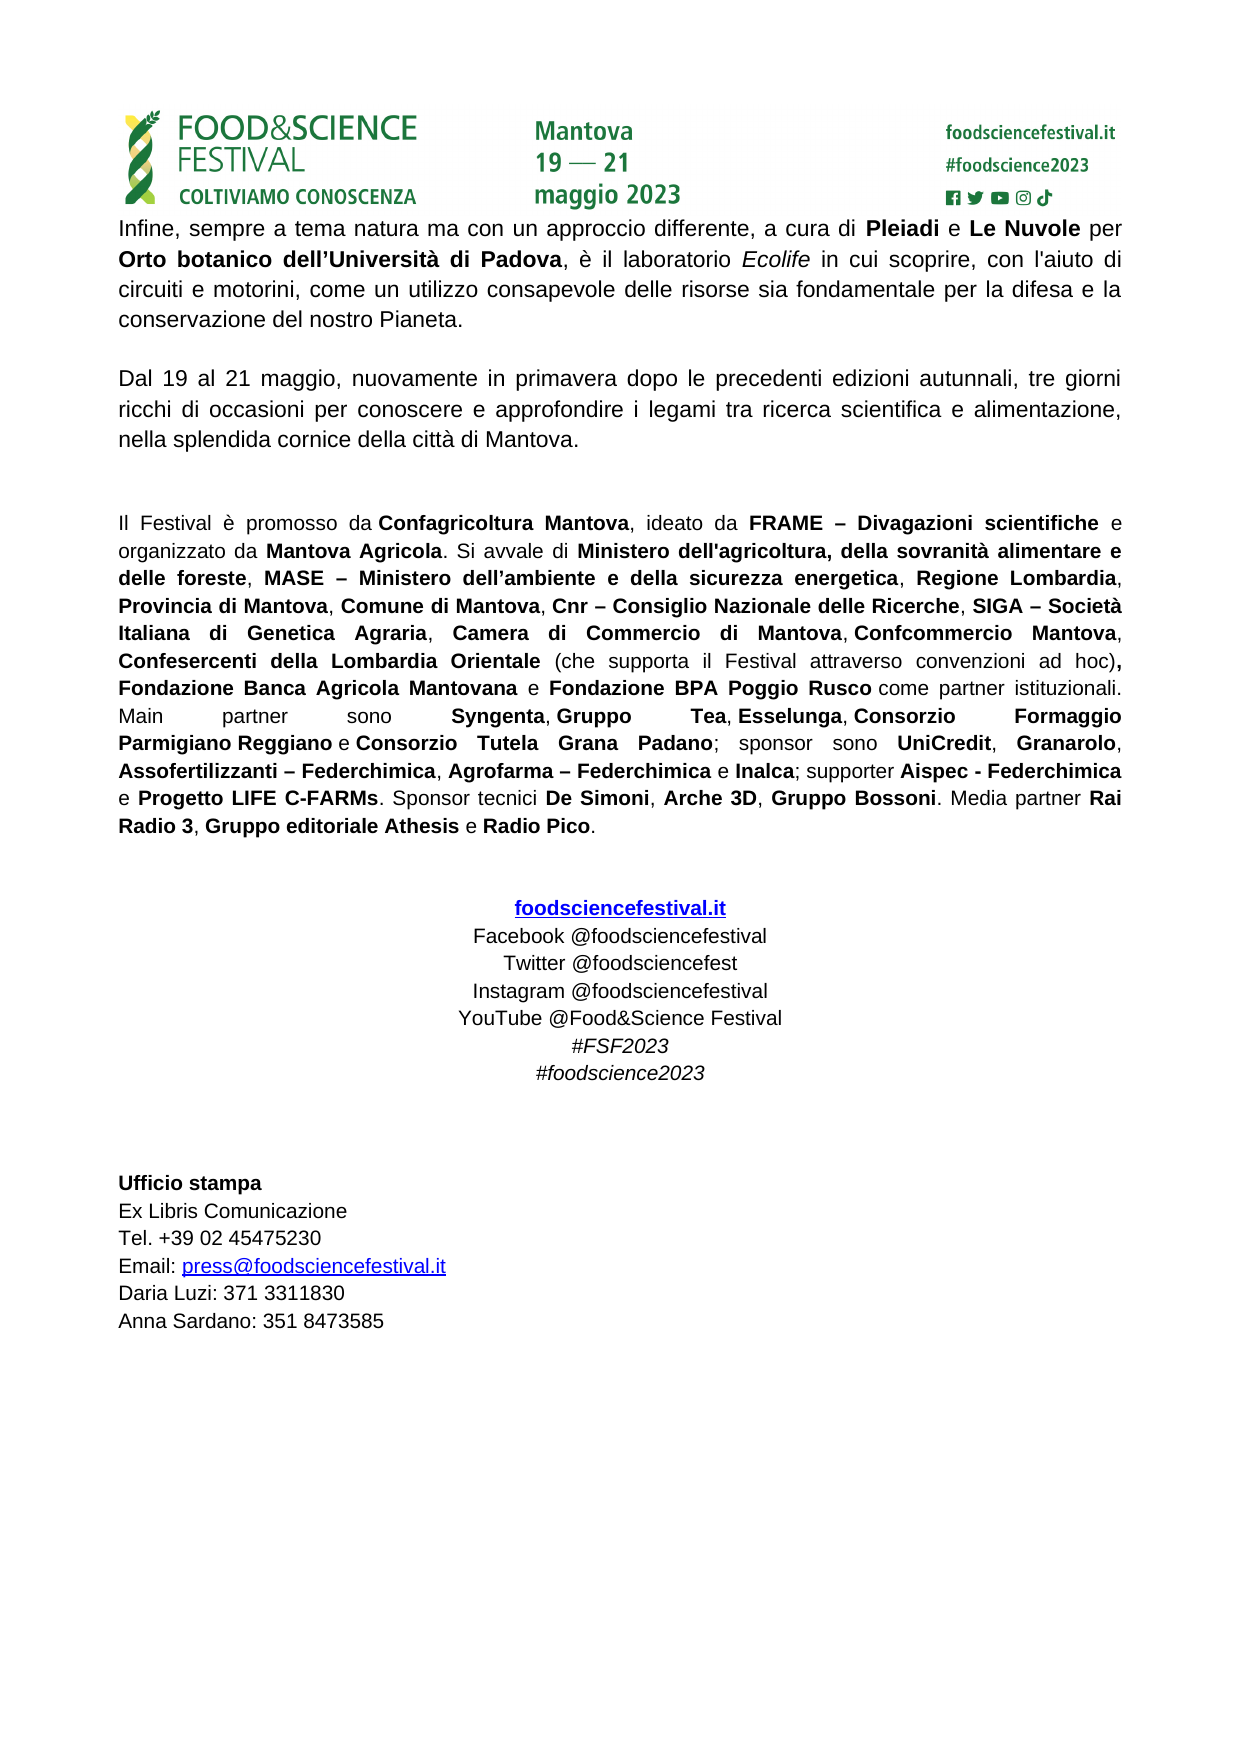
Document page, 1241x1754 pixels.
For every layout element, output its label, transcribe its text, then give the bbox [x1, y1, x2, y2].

text foodsciencefestival.it [118, 896, 1122, 920]
text Dal 19 al 21 maggio, nuovamente in primavera dopo le precedenti edizioni autunnali, tre giorni ricchi di occasioni per conoscere e approfondire i legami tra ricerca scientifica e alimentazione, nella splendida cornice della città di Mantova. [118, 365, 1122, 452]
text YouTube @Food&Science Festival [118, 1006, 1122, 1030]
text #FSF2023 #foodscience2023 [118, 1033, 1122, 1085]
text Twitter @foodsciencefest [118, 951, 1122, 975]
text Infine, sempre a tema natura ma con un approccio differente, a cura di Pleiadi e Le Nuvole per Orto botanico dell’Università di Padova, è il laboratorio Ecolife in cui scoprire, con l'aiuto di circuiti e motorini, come un utilizzo consapevole delle risorse sia fondamentale per la difesa e la conservazione del nostro Pianeta. [118, 216, 1122, 332]
picture [118, 104, 1122, 216]
text Tel. +39 02 45475230 [118, 1226, 1122, 1250]
text Il Festival è promosso da Confagricoltura Mantova, ideato da FRAME – Divagazioni scientifiche e organizzato da Mantova Agricola. Si avvale di Ministero dell'agricoltura, della sovranità alimentare e delle foreste, MASE – Ministero dell’ambiente e della sicurezza energetica, Regione Lombardia, Provincia di Mantova, Comune di Mantova, Cnr – Consiglio Nazionale delle Ricerche, SIGA – Società Italiana di Genetica Agraria, Camera di Commercio di Mantova, Confcommercio Mantova, Confesercenti della Lombardia Orientale (che supporta il Festival attraverso convenzioni ad hoc), Fondazione Banca Agricola Mantovana e Fondazione BPA Poggio Rusco come partner istituzionali. Main partner sono Syngenta, Gruppo Tea, Esselunga, Consorzio Formaggio Parmigiano Reggiano e Consorzio Tutela Grana Padano; sponsor sono UniCredit, Granarolo, Assofertilizzanti – Federchimica, Agrofarma – Federchimica e Inalca; supporter Aispec - Federchimica e Progetto LIFE C-FARMs. Sponsor tecnici De Simoni, Arche 3D, Gruppo Bossoni. Media partner Rai Radio 3, Gruppo editoriale Athesis e Radio Pico. [118, 511, 1122, 837]
text Anna Sardano: 351 8473585 [118, 1308, 1122, 1332]
text Daria Luzi: 371 3311830 [118, 1281, 1122, 1305]
text Ufficio stampa [118, 1171, 1122, 1195]
text Ex Libris Comunicazione [118, 1198, 1122, 1222]
text Instagram @foodsciencefestival [118, 978, 1122, 1002]
text Email: press@foodsciencefestival.it [118, 1253, 1122, 1277]
text Facebook @foodsciencefestival [118, 923, 1122, 947]
